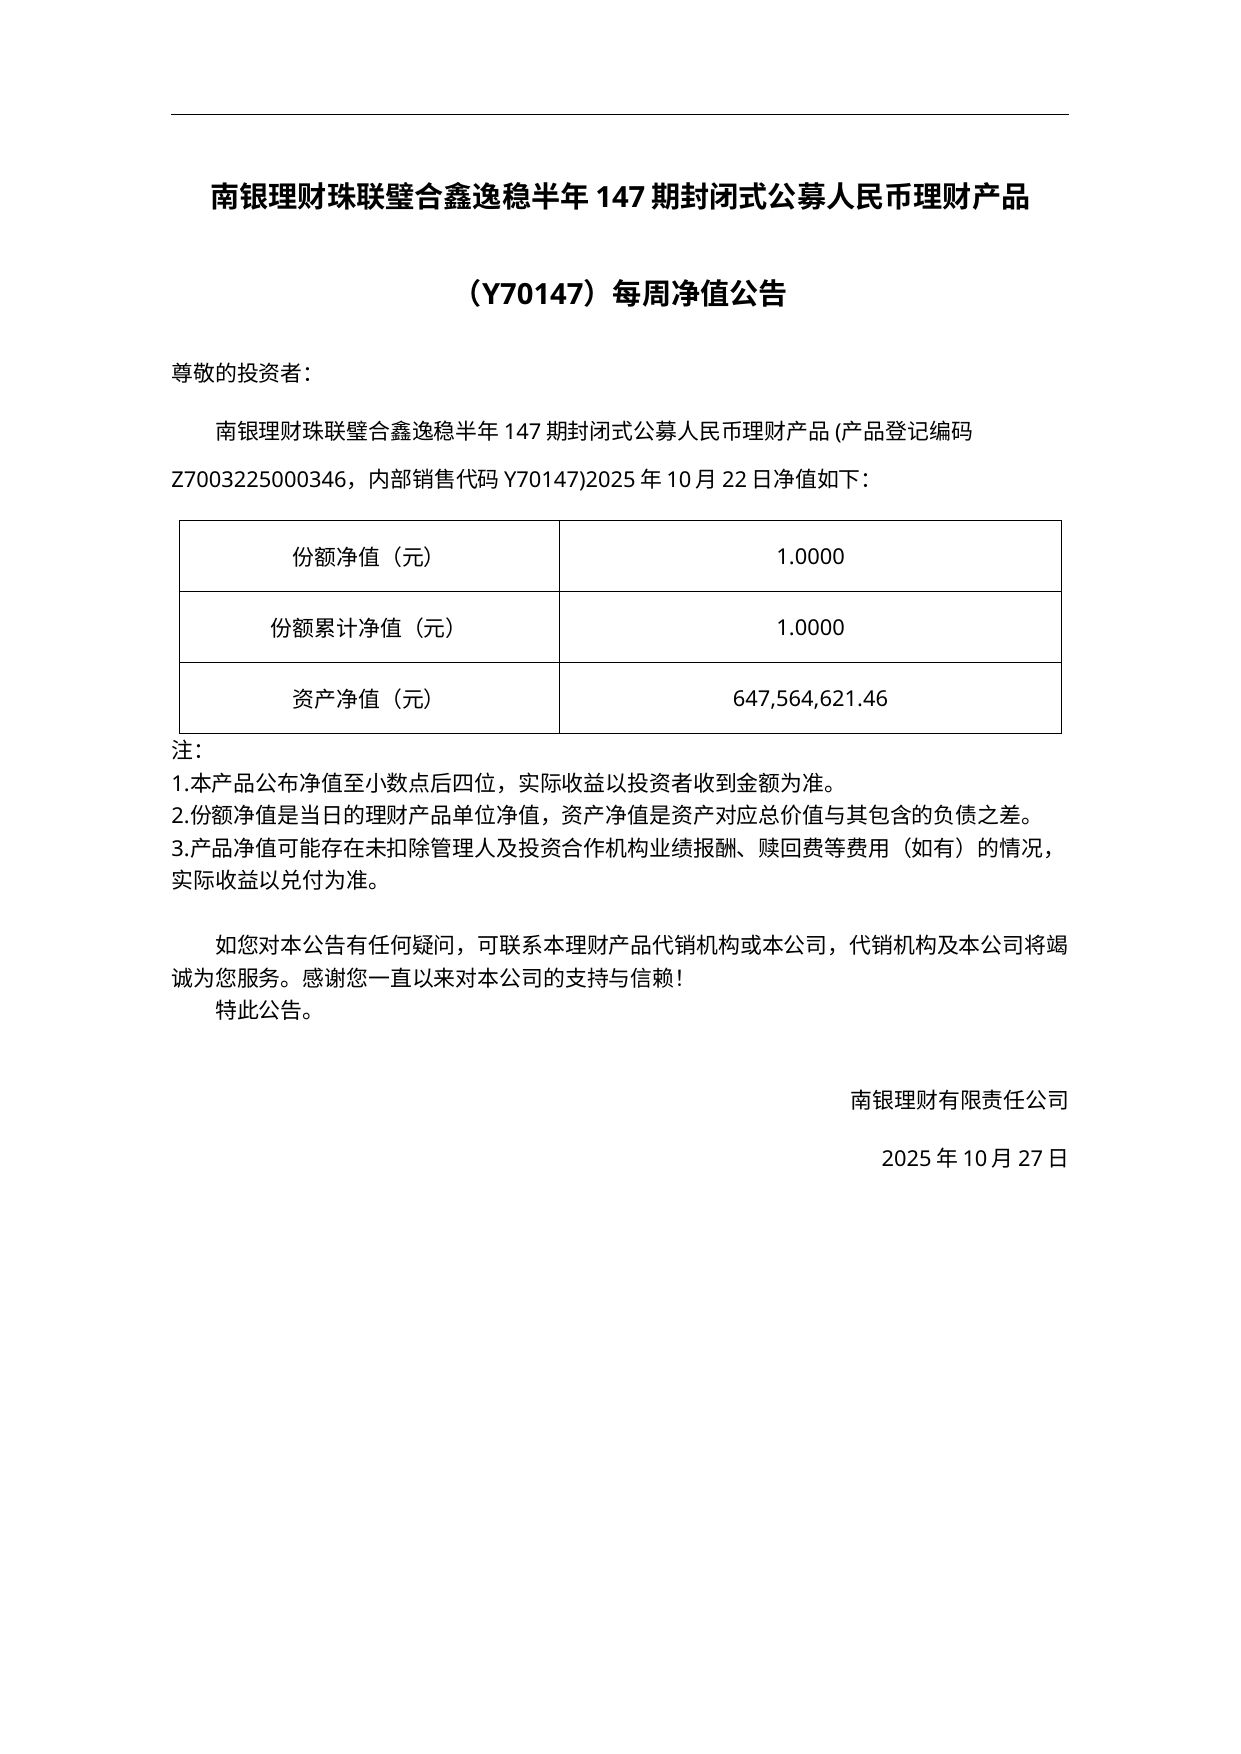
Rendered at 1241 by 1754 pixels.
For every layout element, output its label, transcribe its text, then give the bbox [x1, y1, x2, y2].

text 南银理财有限责任公司 [171, 1082, 1069, 1115]
text 南银理财珠联璧合鑫逸稳半年147期封闭式公募人民币理财产品 (产品登记编码Z7003225000346，内部销售代码Y70147)2025年10月22日净值如下： [171, 413, 1069, 494]
table_header 1.0000 [560, 521, 1061, 591]
text 如您对本公告有任何疑问，可联系本理财产品代销机构或本公司，代销机构及本公司将竭诚为您服务。感谢您一直以来对本公司的支持与信赖！ [171, 928, 1069, 993]
text 注： [171, 733, 1069, 765]
table_cell 资产净值（元） [180, 663, 559, 733]
table_cell 1.0000 [560, 592, 1061, 662]
table_header 份额净值（元） [180, 521, 559, 591]
text 3.产品净值可能存在未扣除管理人及投资合作机构业绩报酬、赎回费等费用（如有）的情况，实际收益以兑付为准。 [171, 830, 1069, 895]
text 尊敬的投资者： [171, 355, 1069, 388]
table_cell 647,564,621.46 [560, 663, 1061, 733]
text 2.份额净值是当日的理财产品单位净值，资产净值是资产对应总价值与其包含的负债之差。 [171, 798, 1069, 830]
text 特此公告。 [171, 993, 1069, 1025]
table_cell 份额累计净值（元） [180, 592, 559, 662]
text 2025年10月27日 [171, 1140, 1069, 1173]
text 南银理财珠联璧合鑫逸稳半年147期封闭式公募人民币理财产品（Y70147）每周净值公告 [171, 162, 1069, 324]
text 1.本产品公布净值至小数点后四位，实际收益以投资者收到金额为准。 [171, 765, 1069, 798]
